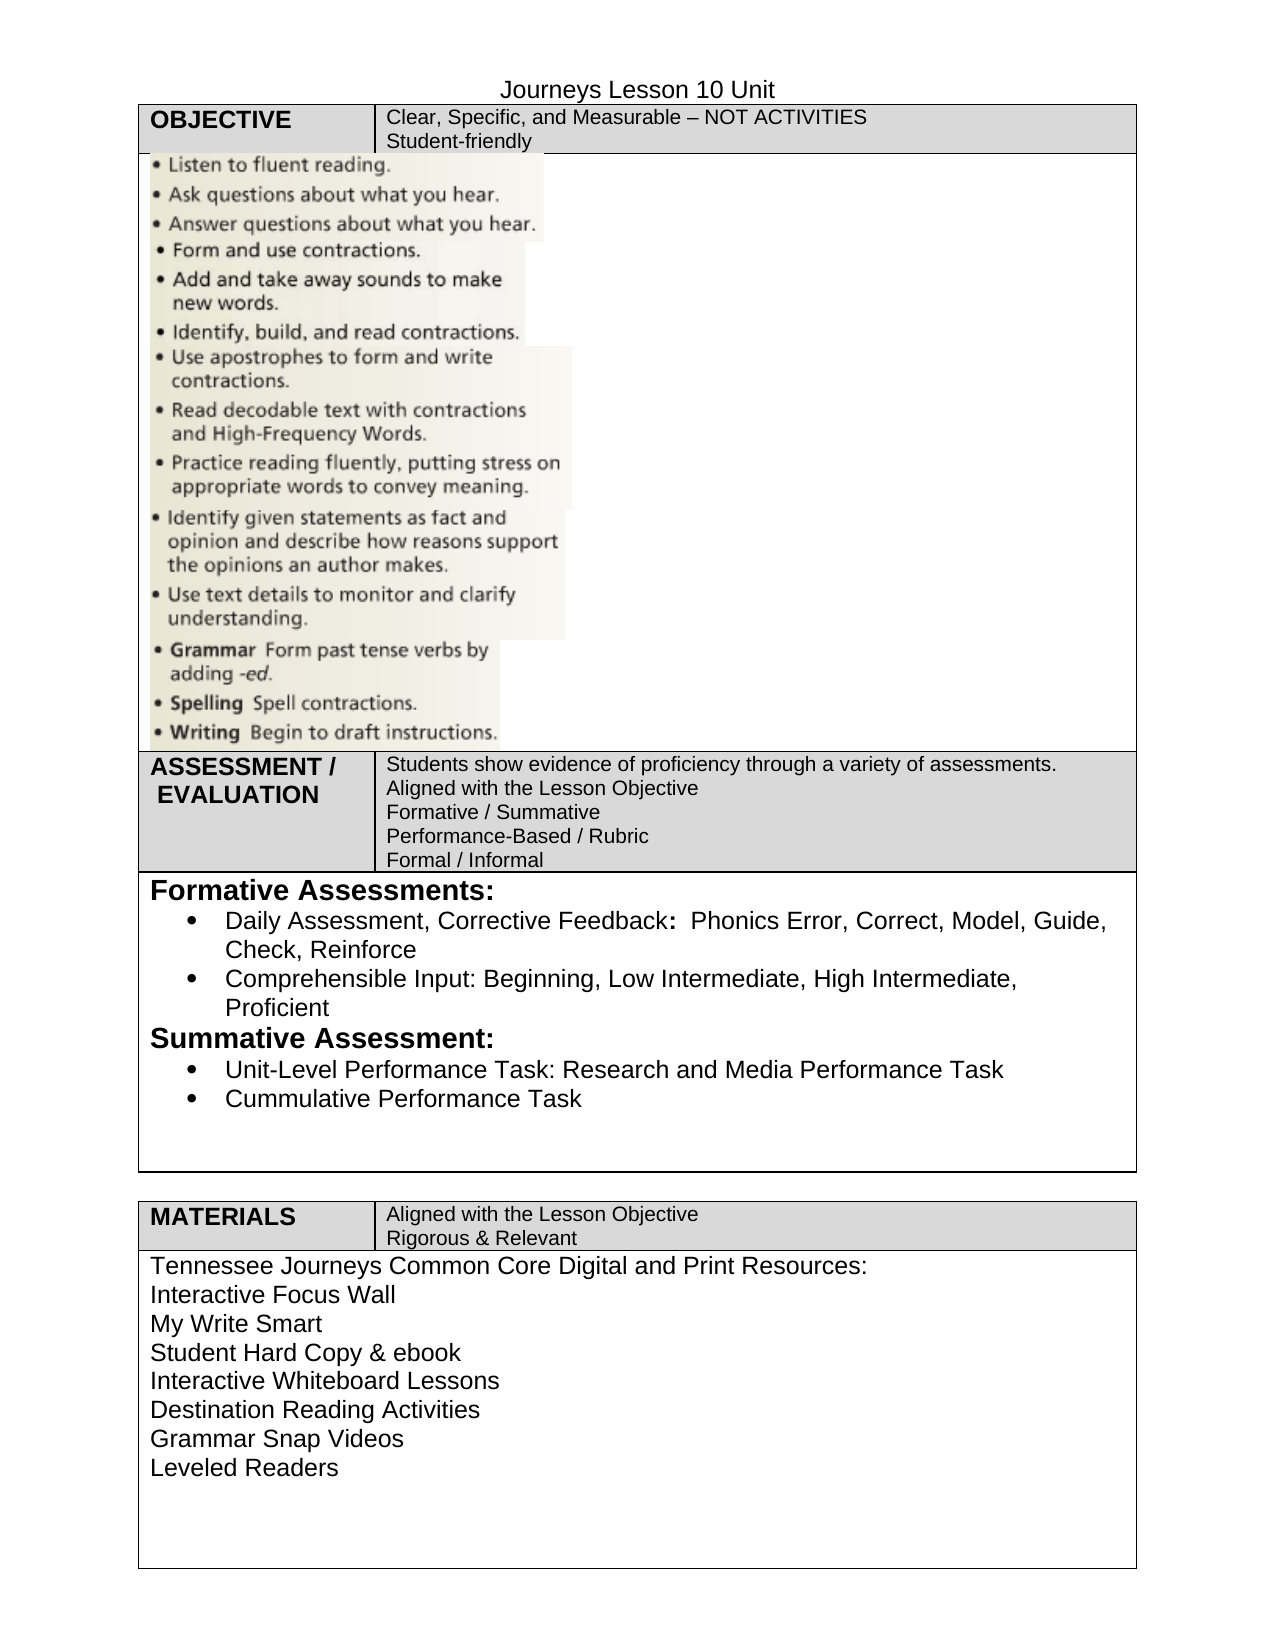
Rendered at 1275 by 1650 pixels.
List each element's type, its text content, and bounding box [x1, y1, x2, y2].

table_cell Students show evidence of proficiency through a variety of assessments. Aligned with the Lesson Objective Formative / Summative Performance-Based / Rubric Formal / Informal [376, 752, 1136, 871]
picture [150, 153, 572, 751]
table_cell [139, 154, 150, 751]
table_header Aligned with the Lesson Objective Rigorous & Relevant [376, 1202, 1136, 1250]
table_cell Tennessee Journeys Common Core Digital and Print Resources: Interactive Focus Wall My Write Smart Student Hard Copy & ebook Interactive Whiteboard Lessons Destination Reading Activities Grammar Snap Videos Leveled Readers [139, 1251, 1136, 1567]
table_cell [501, 154, 1136, 751]
table_header MATERIALS [139, 1202, 374, 1250]
table_cell Formative Assessments: Daily Assessment, Corrective Feedback: Phonics Error, Correct, Model, Guide, Check, Reinforce Comprehensible Input: Beginning, Low Intermediate, High Intermediate, Proficient Summative Assessment: Unit-Level Performance Task: Research and Media Performance Task Cummulative Performance Task [139, 873, 1136, 1171]
table_cell OBJECTIVE [139, 105, 374, 153]
table_cell Clear, Specific, and Measurable – NOT ACTIVITIES Student-friendly [376, 105, 1136, 153]
table_cell ASSESSMENT / EVALUATION [139, 752, 374, 871]
